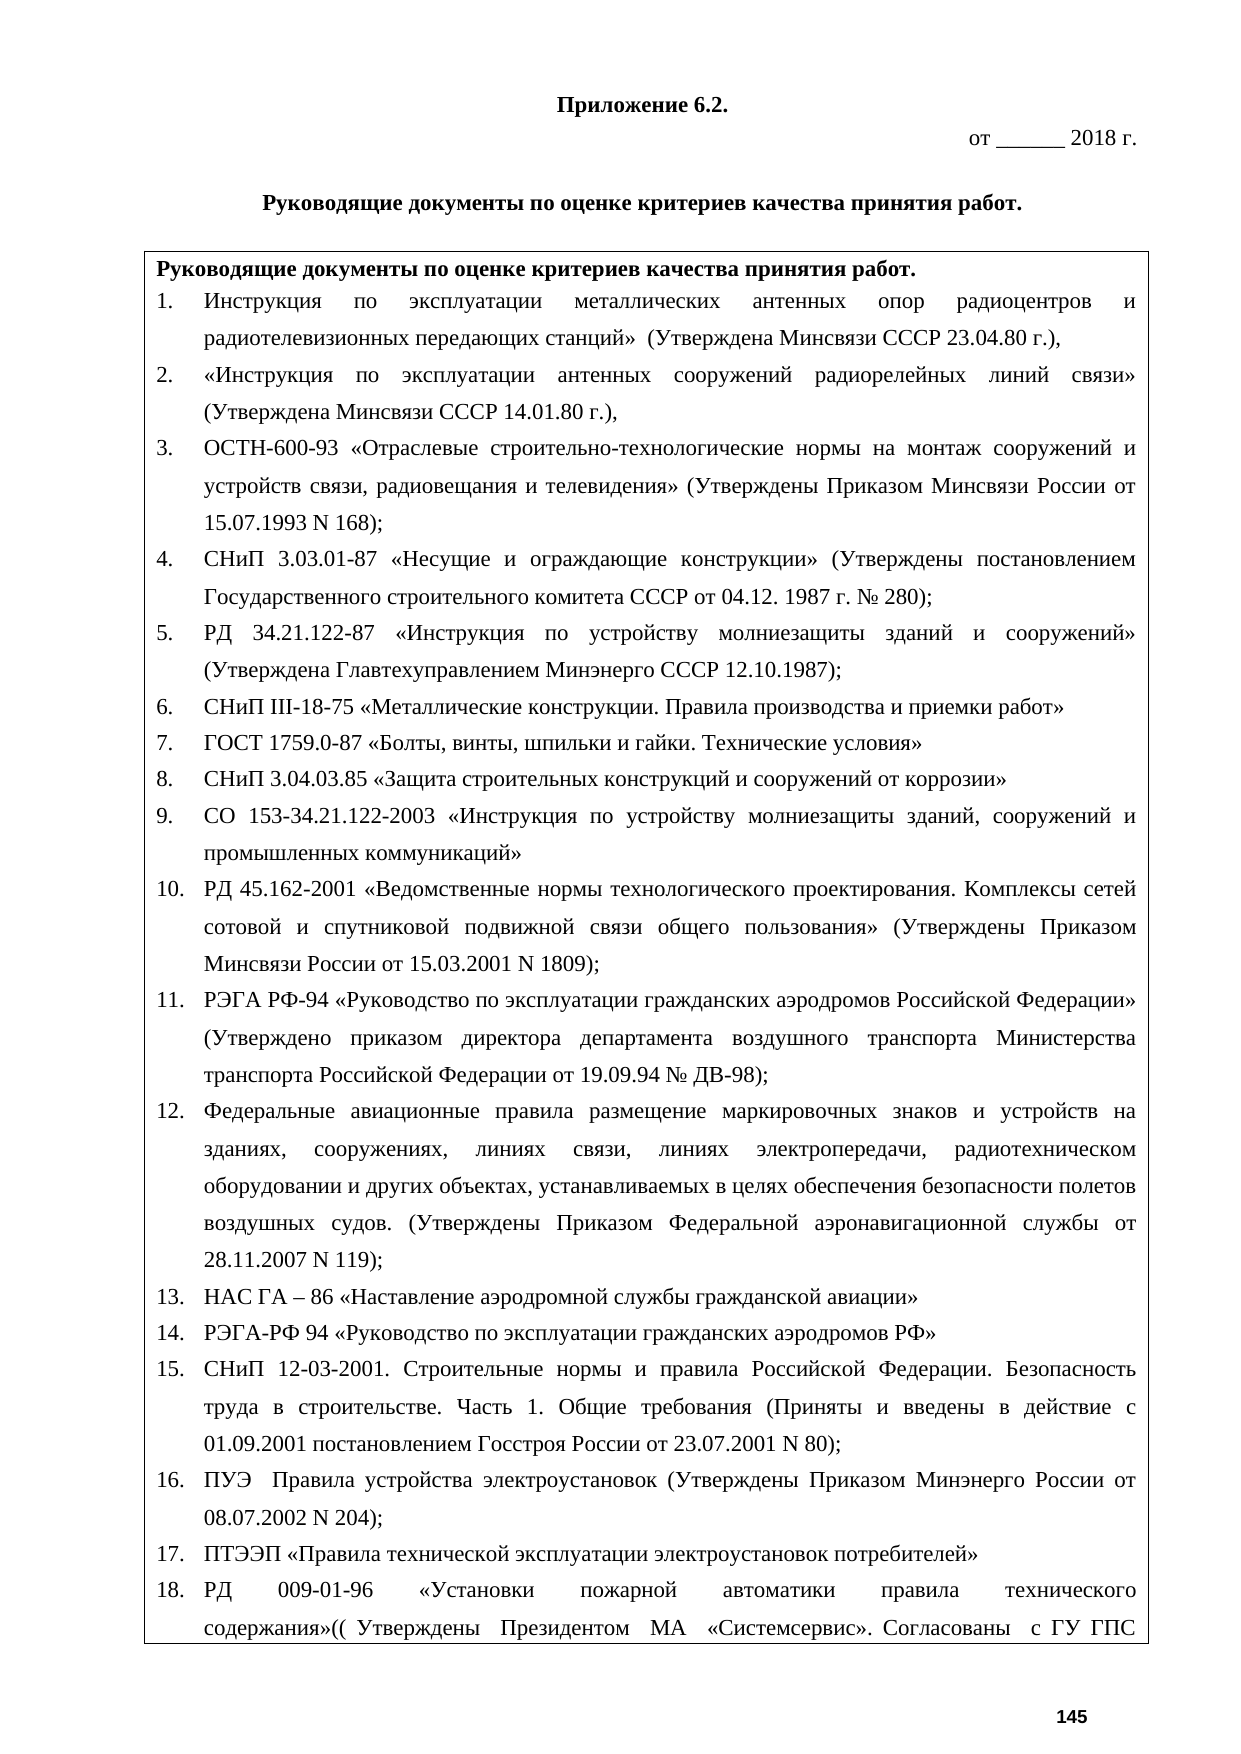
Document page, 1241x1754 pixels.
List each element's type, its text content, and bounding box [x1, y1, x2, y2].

text от ______ 2018 г. [148, 121, 1137, 153]
text Приложение 6.2. [148, 88, 1137, 121]
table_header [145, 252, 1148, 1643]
text Руководящие документы по оценке критериев качества принятия работ. [148, 186, 1137, 218]
